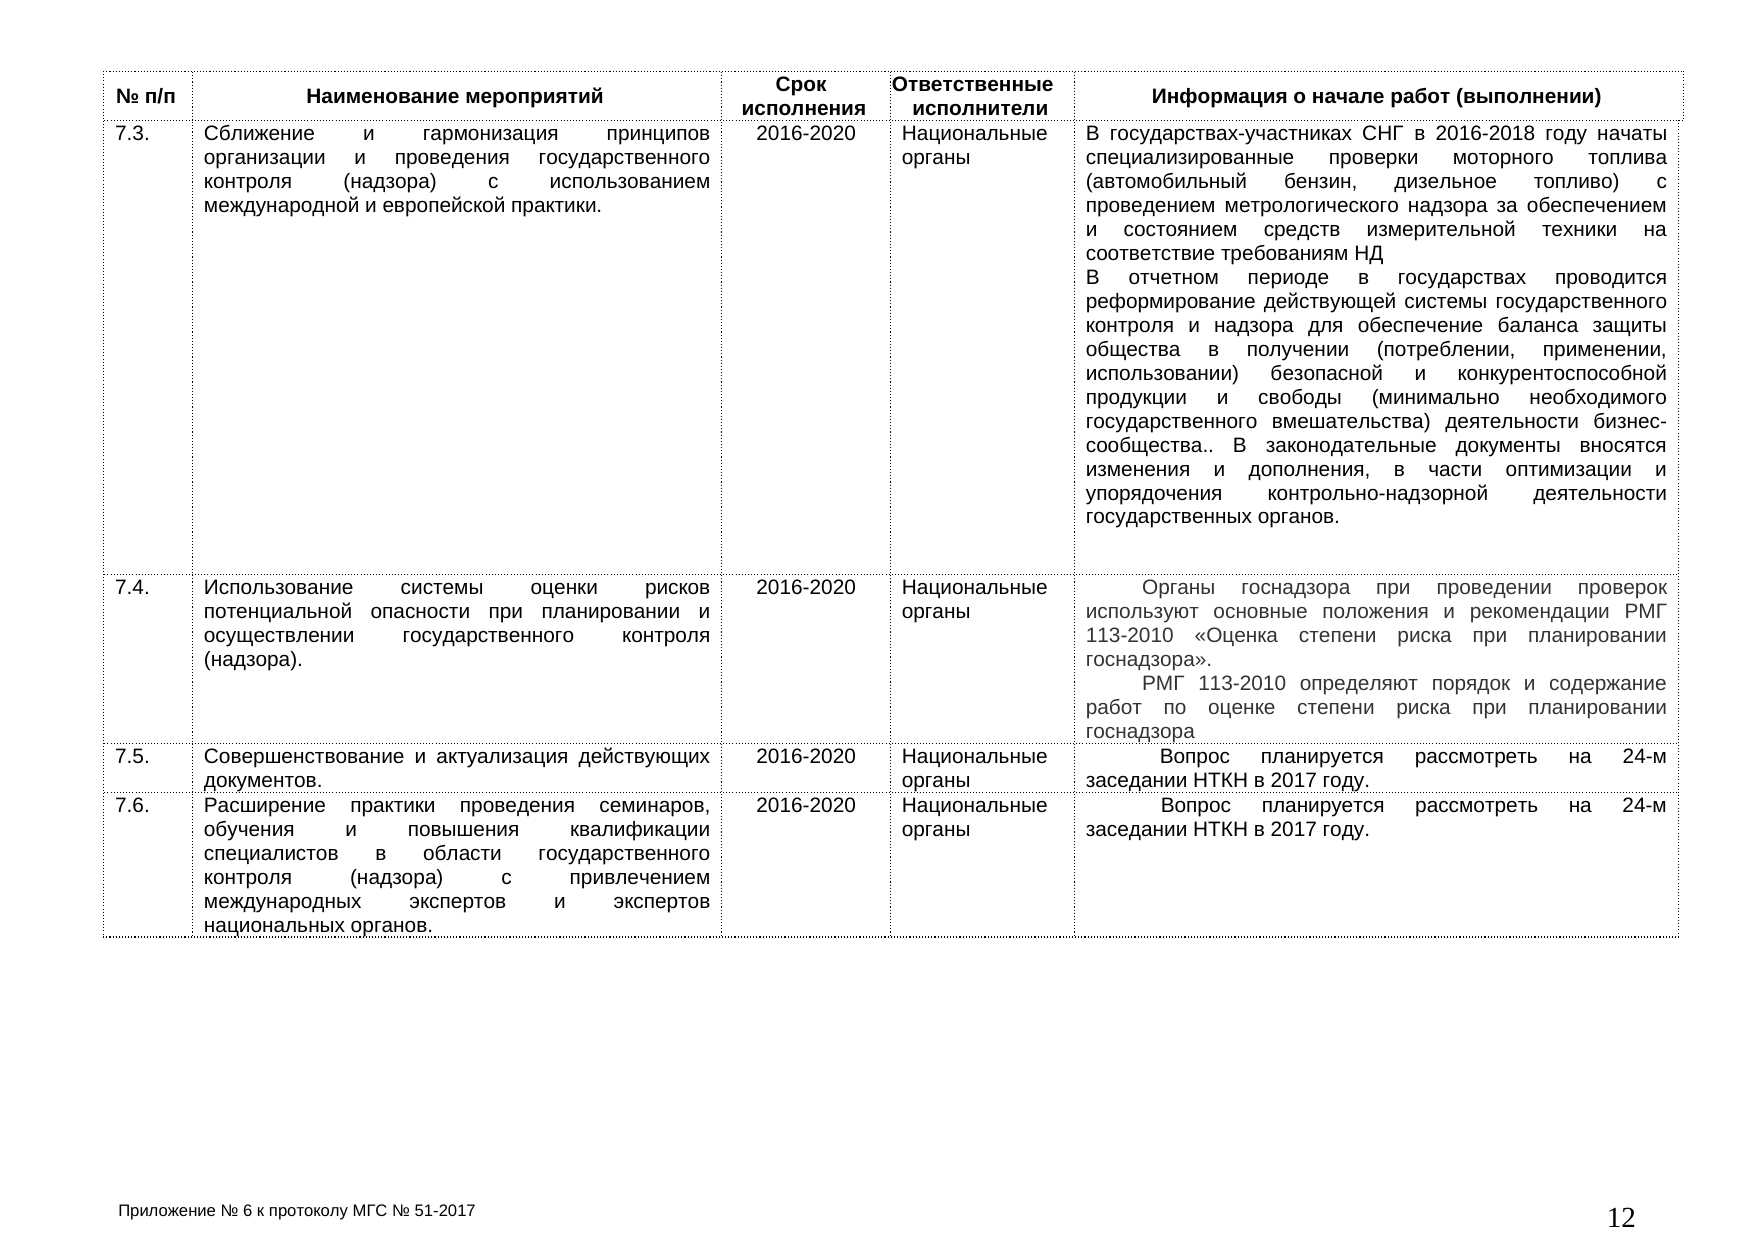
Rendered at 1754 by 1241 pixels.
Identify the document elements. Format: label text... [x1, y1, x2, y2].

table_cell 2016-2020 [722, 743, 890, 792]
table_cell 7.6. [104, 792, 192, 936]
table_header Информация о начале работ (выполнении) [1074, 71, 1683, 120]
table_cell 7.5. [104, 743, 192, 792]
table_header Ответственные исполнители [890, 71, 1074, 120]
table_cell Национальные органы [890, 743, 1074, 792]
table_cell Совершенствование и актуализация действующих документов. [193, 743, 722, 792]
table_header № п/п [104, 71, 192, 120]
table_cell Использование системы оценки рисков потенциальной опасности при планировании и осуществлении государственного контроля (надзора). [193, 574, 722, 743]
table_header Срок исполнения [722, 71, 890, 120]
table_cell 2016-2020 [722, 120, 890, 574]
table_cell Сближение и гармонизация принципов организации и проведения государственного контроля (надзора) с использованием международной и европейской практики. [193, 120, 722, 574]
table_cell Вопрос планируется рассмотреть на 24-м заседании НТКН в 2017 году. [1074, 792, 1679, 936]
table_cell 2016-2020 [722, 574, 890, 743]
table_cell Национальные органы [890, 792, 1074, 936]
table_cell Национальные органы [890, 120, 1074, 574]
table_cell Национальные органы [890, 574, 1074, 743]
table_cell 2016-2020 [722, 792, 890, 936]
table_header Наименование мероприятий [193, 71, 722, 120]
table_cell Расширение практики проведения семинаров, обучения и повышения квалификации специалистов в области государственного контроля (надзора) с привлечением международных экспертов и экспертов национальных органов. [193, 792, 722, 936]
table_cell 7.3. [104, 120, 192, 574]
table_cell 7.4. [104, 574, 192, 743]
table_cell Вопрос планируется рассмотреть на 24-м заседании НТКН в 2017 году. [1074, 743, 1679, 792]
table_cell Органы госнадзора при проведении проверок используют основные положения и рекомендации РМГ 113-2010 «Оценка степени риска при планировании госнадзора». РМГ 113-2010 определяют порядок и содержание работ по оценке степени риска при планировании госнадзора [1074, 574, 1679, 743]
